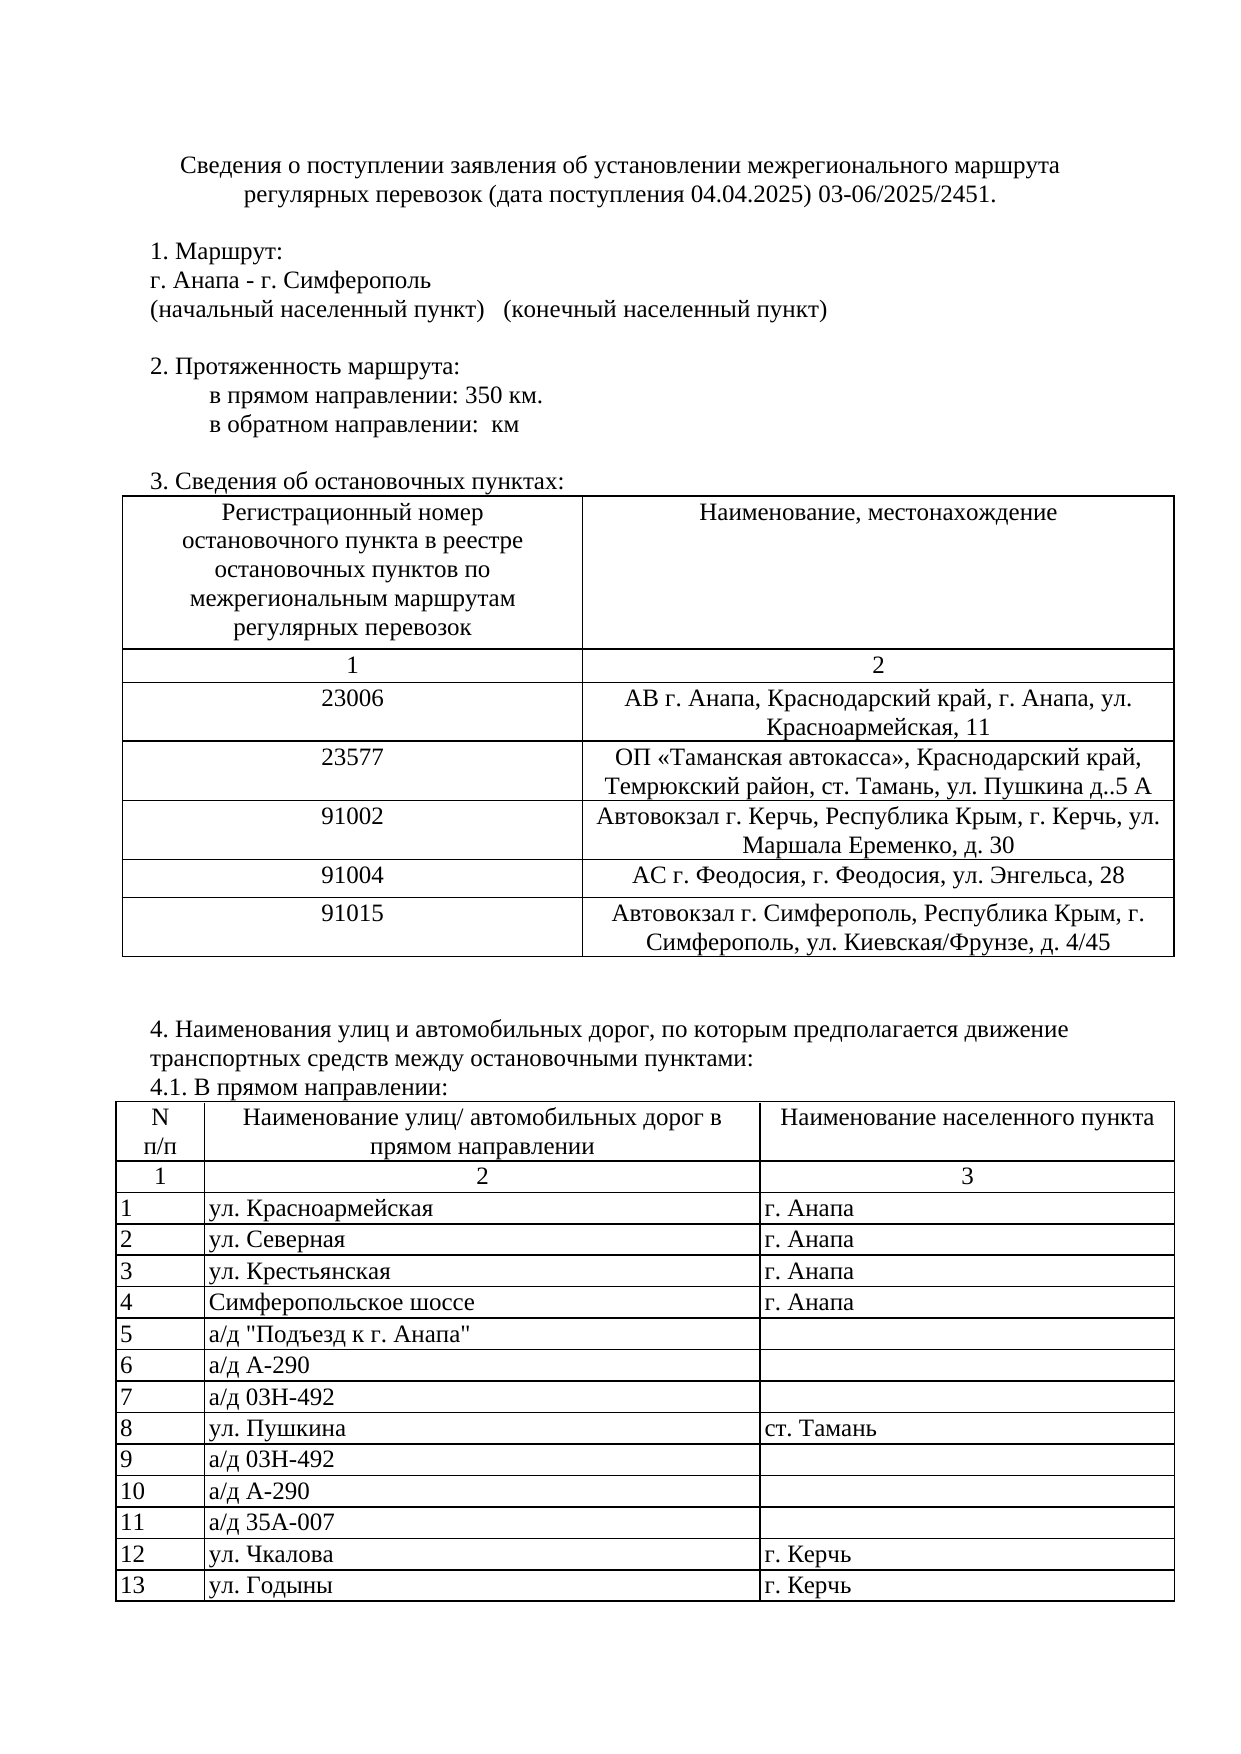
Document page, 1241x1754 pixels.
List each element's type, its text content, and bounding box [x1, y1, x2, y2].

table_header Наименование улиц/ автомобильных дорог в прямом направлении [205, 1102, 760, 1160]
table_cell а/д "Подъезд к г. Анапа" [205, 1319, 759, 1349]
table_cell 2 [205, 1162, 759, 1191]
table_cell [761, 1382, 1174, 1412]
text г. Анапа - г. Симферополь [150, 265, 1090, 294]
table_cell [761, 1319, 1174, 1349]
table_cell ул. Чкалова [205, 1539, 759, 1569]
table_header Наименование, местонахождение [583, 497, 1173, 648]
table_cell 1 [123, 650, 582, 681]
table_cell 1 [117, 1162, 204, 1191]
table_cell 9 [117, 1445, 204, 1474]
table_header Регистрационный номер остановочного пункта в реестре остановочных пунктов по межрегиональным маршрутам регулярных перевозок [123, 497, 582, 648]
table_cell Симферопольское шоссе [205, 1287, 759, 1317]
table_cell 6 [117, 1350, 204, 1380]
table_cell а/д 35А-007 [205, 1508, 759, 1537]
table_cell Автовокзал г. Симферополь, Республика Крым, г. Симферополь, ул. Киевская/Фрунзе, д. 4/45 [583, 898, 1173, 956]
table_cell 23577 [123, 742, 582, 799]
table_cell 23006 [123, 683, 582, 740]
table_cell [761, 1476, 1174, 1506]
table_cell [761, 1508, 1174, 1537]
table_cell [761, 1350, 1174, 1380]
table_cell АВ г. Анапа, Краснодарский край, г. Анапа, ул. Красноармейская, 11 [583, 683, 1173, 740]
table_cell г. Керчь [761, 1539, 1174, 1569]
table_cell а/д 03Н-492 [205, 1445, 759, 1474]
table_cell ул. Пушкина [205, 1413, 759, 1443]
text 1. Маршрут: [150, 236, 1090, 265]
table_cell 2 [117, 1225, 204, 1254]
text в обратном направлении: км [150, 409, 1090, 437]
table_cell а/д 03Н-492 [205, 1382, 759, 1412]
table_cell г. Анапа [761, 1193, 1174, 1223]
table_cell г. Анапа [761, 1287, 1174, 1317]
table_header Наименование населенного пункта [761, 1102, 1174, 1160]
table_cell АС г. Феодосия, г. Феодосия, ул. Энгельса, 28 [583, 860, 1173, 896]
table_cell 13 [117, 1571, 204, 1600]
table_cell 11 [117, 1508, 204, 1537]
table_cell 8 [117, 1413, 204, 1443]
text 3. Сведения об остановочных пунктах: [150, 466, 1090, 495]
table_cell г. Керчь [761, 1571, 1174, 1600]
table_cell а/д А-290 [205, 1476, 759, 1506]
text 4. Наименования улиц и автомобильных дорог, по которым предполагается движение транспортных средств между остановочными пунктами: [150, 1014, 1090, 1072]
table_cell 7 [117, 1382, 204, 1412]
table_cell 4 [117, 1287, 204, 1317]
text 2. Протяженность маршрута: [150, 351, 1090, 380]
table_cell г. Анапа [761, 1225, 1174, 1254]
table_cell ОП «Таманская автокасса», Краснодарский край, Темрюкский район, ст. Тамань, ул. Пушкина д..5 А [583, 742, 1173, 799]
table_cell ул. Красноармейская [205, 1193, 759, 1223]
table_cell а/д А-290 [205, 1350, 759, 1380]
table_cell 3 [761, 1162, 1174, 1191]
table_cell ст. Тамань [761, 1413, 1174, 1443]
table_cell ул. Годыны [205, 1571, 759, 1600]
table_cell 12 [117, 1539, 204, 1569]
table_cell ул. Крестьянская [205, 1256, 759, 1286]
table_cell 5 [117, 1319, 204, 1349]
table_header N п/п [117, 1102, 204, 1160]
table_cell 91004 [123, 860, 582, 896]
text Сведения о поступлении заявления об установлении межрегионального маршрута регулярных перевозок (дата поступления 04.04.2025) 03-06/2025/2451. [150, 150, 1090, 207]
table_cell 1 [117, 1193, 204, 1223]
table_cell 2 [583, 650, 1173, 681]
text 4.1. В прямом направлении: [150, 1072, 1090, 1101]
table_cell 91002 [123, 801, 582, 858]
table_cell [761, 1445, 1174, 1474]
text (начальный населенный пункт) (конечный населенный пункт) [150, 294, 1090, 322]
table_cell 10 [117, 1476, 204, 1506]
table_cell г. Анапа [761, 1256, 1174, 1286]
table_cell Автовокзал г. Керчь, Республика Крым, г. Керчь, ул. Маршала Еременко, д. 30 [583, 801, 1173, 858]
table_cell 3 [117, 1256, 204, 1286]
table_cell 91015 [123, 898, 582, 956]
table_cell ул. Северная [205, 1225, 759, 1254]
text в прямом направлении: 350 км. [150, 380, 1090, 409]
